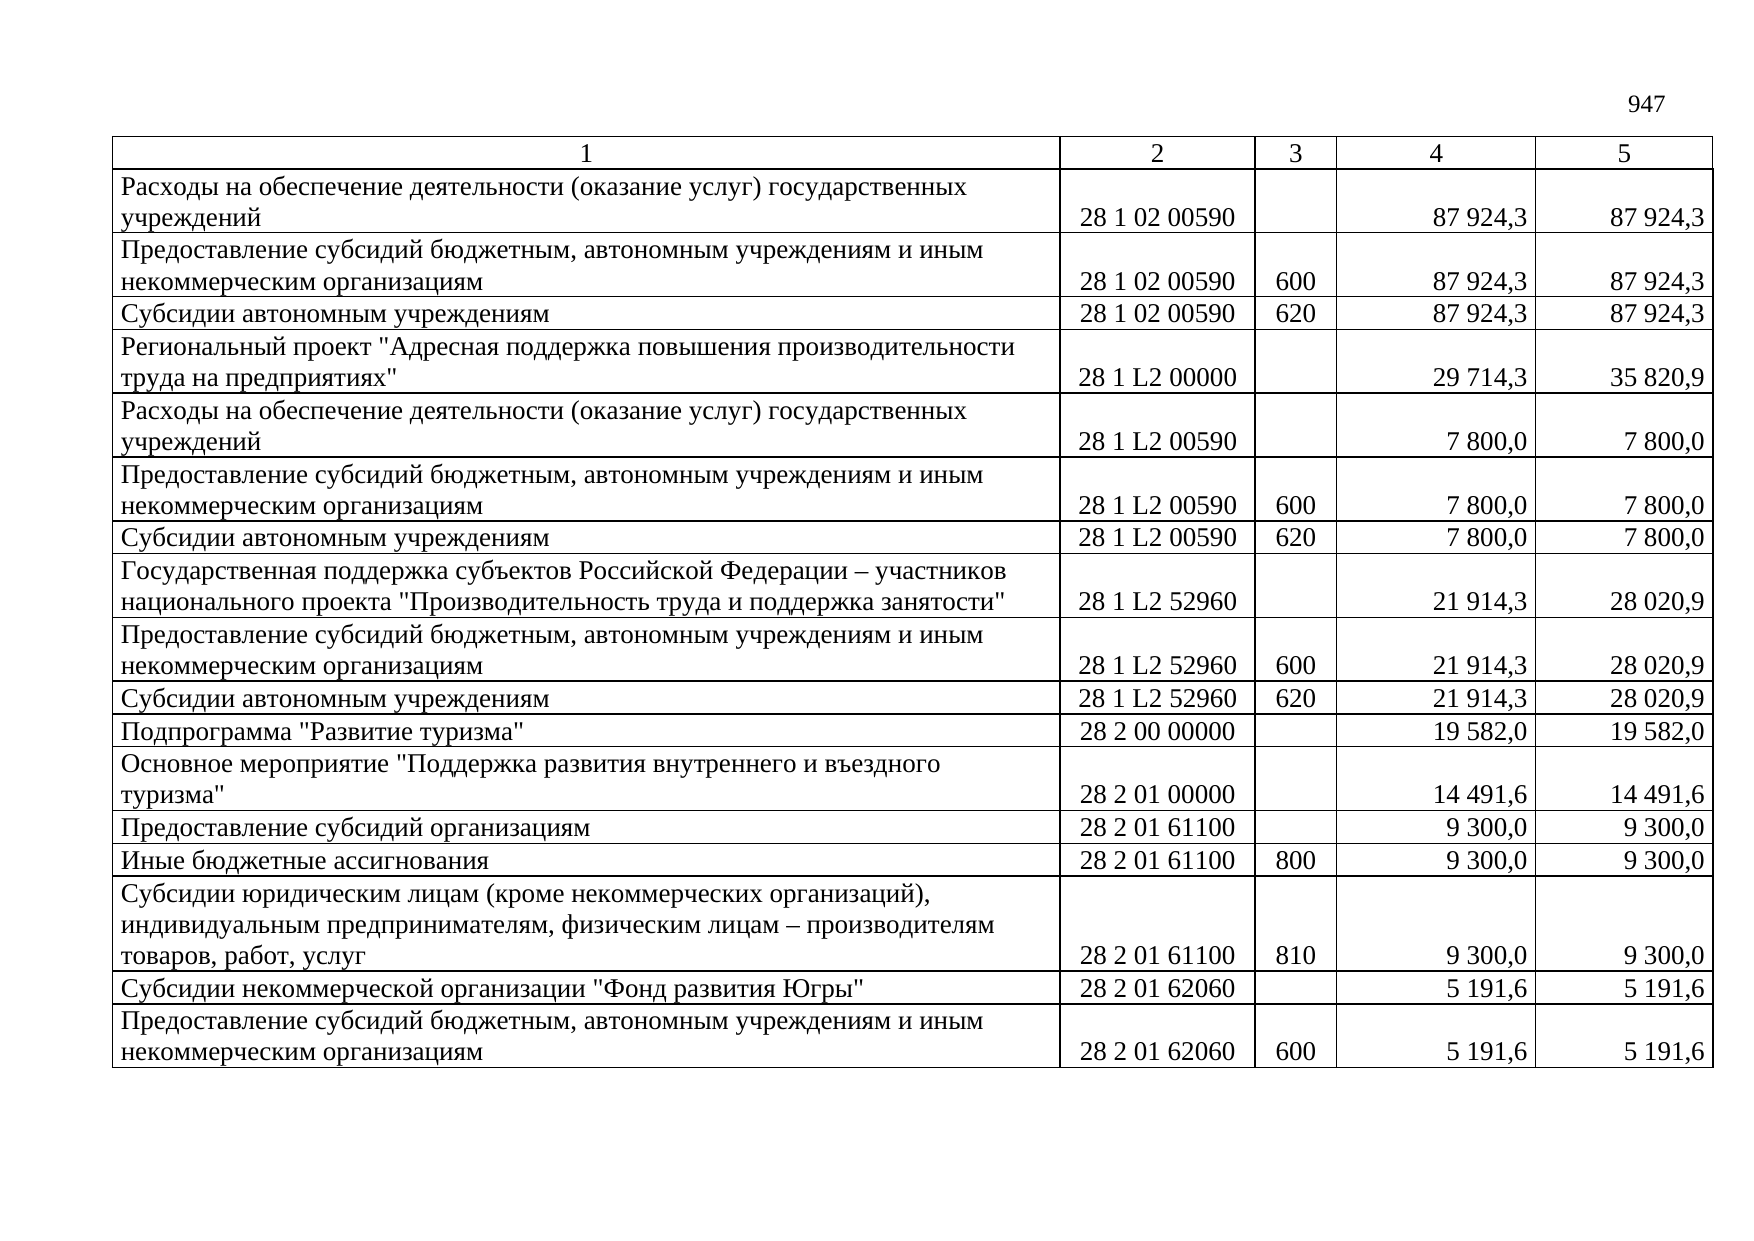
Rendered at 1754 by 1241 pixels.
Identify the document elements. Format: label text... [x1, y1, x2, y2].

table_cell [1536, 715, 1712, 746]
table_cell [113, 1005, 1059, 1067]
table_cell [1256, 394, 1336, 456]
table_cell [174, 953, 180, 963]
table_header 4 [1337, 137, 1535, 168]
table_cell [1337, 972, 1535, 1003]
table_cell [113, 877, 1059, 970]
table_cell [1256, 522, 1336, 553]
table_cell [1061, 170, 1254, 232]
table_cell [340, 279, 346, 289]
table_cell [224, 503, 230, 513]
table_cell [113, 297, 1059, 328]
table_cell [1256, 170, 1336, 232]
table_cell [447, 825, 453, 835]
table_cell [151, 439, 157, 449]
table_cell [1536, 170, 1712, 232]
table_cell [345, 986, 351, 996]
table_header 3 [1256, 137, 1336, 168]
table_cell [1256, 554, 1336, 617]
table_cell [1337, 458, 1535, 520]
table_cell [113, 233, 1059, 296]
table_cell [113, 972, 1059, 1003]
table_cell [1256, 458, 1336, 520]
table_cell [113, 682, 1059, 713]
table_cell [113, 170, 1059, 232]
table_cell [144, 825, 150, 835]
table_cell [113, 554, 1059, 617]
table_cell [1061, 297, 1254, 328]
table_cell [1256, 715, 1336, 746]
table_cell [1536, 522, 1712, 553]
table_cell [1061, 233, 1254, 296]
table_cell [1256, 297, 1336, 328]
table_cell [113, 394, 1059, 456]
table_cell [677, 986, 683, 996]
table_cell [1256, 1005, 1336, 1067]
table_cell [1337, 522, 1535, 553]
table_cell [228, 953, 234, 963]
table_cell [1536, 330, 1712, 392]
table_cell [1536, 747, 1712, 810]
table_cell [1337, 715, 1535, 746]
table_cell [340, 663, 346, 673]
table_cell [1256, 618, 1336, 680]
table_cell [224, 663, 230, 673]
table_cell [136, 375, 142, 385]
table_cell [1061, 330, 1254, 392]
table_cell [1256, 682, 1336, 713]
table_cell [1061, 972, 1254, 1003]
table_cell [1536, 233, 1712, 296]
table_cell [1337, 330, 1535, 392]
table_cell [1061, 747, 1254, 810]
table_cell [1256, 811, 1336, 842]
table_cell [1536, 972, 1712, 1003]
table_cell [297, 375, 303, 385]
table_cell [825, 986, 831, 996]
table_header 5 [1536, 137, 1712, 168]
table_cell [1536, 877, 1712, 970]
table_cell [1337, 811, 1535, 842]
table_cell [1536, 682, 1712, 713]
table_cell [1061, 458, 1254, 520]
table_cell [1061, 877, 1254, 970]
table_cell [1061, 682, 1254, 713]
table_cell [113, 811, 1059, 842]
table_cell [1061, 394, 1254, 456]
table_header 2 [1061, 137, 1254, 168]
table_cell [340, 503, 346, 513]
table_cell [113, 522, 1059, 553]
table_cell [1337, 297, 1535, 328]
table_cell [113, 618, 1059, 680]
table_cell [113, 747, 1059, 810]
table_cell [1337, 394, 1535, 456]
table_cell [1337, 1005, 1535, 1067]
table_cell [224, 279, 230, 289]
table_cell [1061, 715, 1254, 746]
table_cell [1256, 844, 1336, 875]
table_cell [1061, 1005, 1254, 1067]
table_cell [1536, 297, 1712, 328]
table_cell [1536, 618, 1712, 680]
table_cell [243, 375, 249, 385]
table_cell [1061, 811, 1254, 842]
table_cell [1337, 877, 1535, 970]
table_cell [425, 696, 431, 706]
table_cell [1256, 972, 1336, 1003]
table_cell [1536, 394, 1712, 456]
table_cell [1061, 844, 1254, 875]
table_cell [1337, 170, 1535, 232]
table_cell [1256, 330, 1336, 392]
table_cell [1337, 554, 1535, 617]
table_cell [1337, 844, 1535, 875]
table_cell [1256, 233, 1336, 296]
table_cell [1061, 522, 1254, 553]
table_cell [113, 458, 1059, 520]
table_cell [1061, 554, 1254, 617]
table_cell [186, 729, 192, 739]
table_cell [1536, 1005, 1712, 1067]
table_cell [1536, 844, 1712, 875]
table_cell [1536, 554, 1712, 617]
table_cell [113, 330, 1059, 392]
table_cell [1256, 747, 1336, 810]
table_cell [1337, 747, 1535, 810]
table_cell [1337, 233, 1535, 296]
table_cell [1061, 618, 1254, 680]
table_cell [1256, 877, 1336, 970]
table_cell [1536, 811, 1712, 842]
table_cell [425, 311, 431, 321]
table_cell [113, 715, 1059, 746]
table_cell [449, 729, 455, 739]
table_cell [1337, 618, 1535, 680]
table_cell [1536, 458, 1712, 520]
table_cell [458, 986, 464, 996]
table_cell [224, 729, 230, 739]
table_header 1 [113, 137, 1059, 168]
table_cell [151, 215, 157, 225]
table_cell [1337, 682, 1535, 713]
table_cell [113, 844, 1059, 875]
